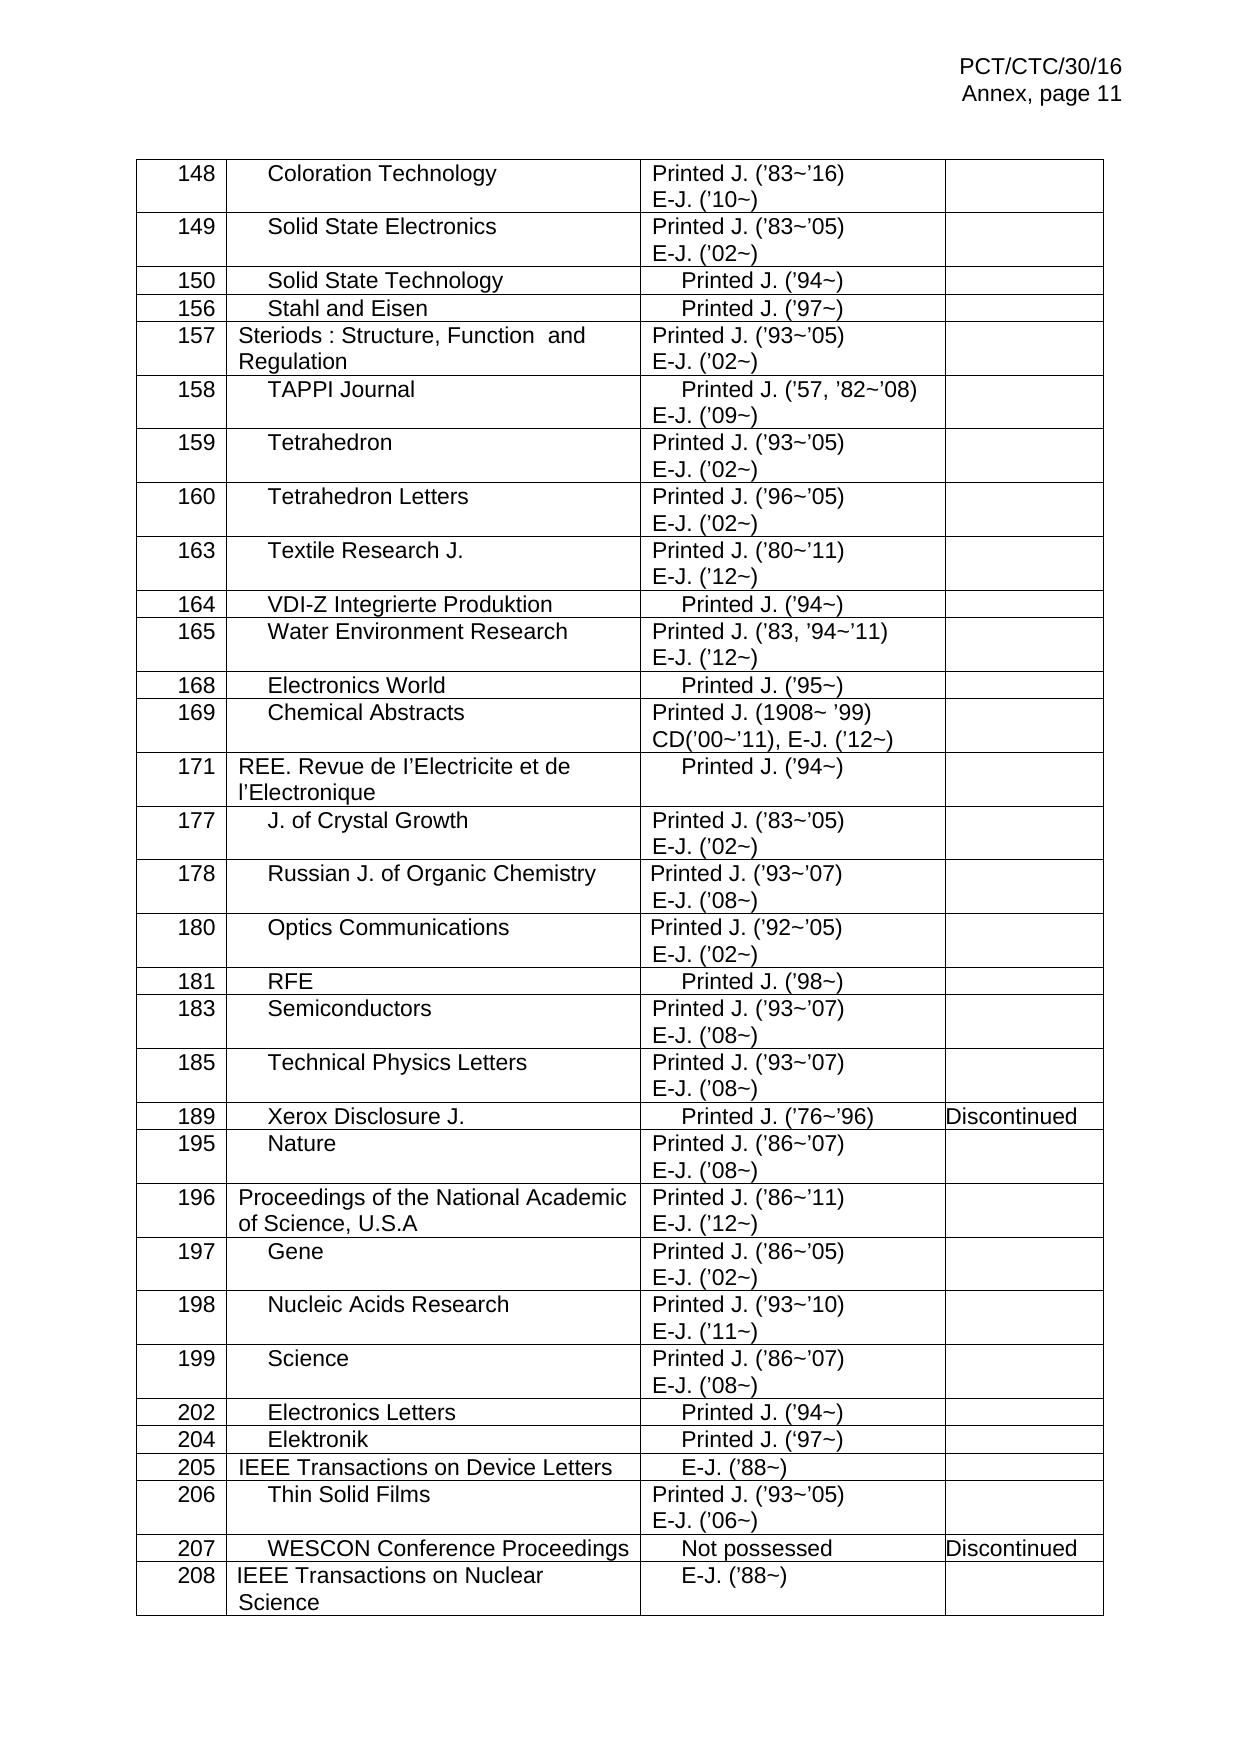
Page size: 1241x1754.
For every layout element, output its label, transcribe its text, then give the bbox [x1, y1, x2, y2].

table_cell Printed J. (’83~’16) E-J. (’10~) [641, 160, 945, 212]
table_cell [946, 672, 1103, 698]
table_cell Russian J. of Organic Chemistry [227, 860, 640, 913]
table_cell Solid State Electronics [227, 213, 640, 266]
table_cell 177 [137, 807, 226, 859]
table_cell Printed J. (’94~) [641, 753, 945, 806]
table_cell Printed J. (’76~’96) [641, 1103, 945, 1129]
table_cell 198 [137, 1291, 226, 1344]
table_cell Printed J. (’98~) [641, 968, 945, 994]
table_cell Printed J. (’97~) [641, 295, 945, 321]
table_cell Printed J. (’83, ’94~’11) E-J. (’12~) [641, 618, 945, 671]
table_cell [946, 267, 1103, 293]
table_cell [946, 1345, 1103, 1398]
table_cell Electronics World [227, 672, 640, 698]
table_cell Printed J. (’93~’07) E-J. (’08~) [641, 1049, 945, 1102]
table_cell J. of Crystal Growth [227, 807, 640, 859]
table_cell Printed J. (’83~’05) E-J. (’02~) [641, 807, 945, 859]
table_cell Textile Research J. [227, 537, 640, 589]
table_cell Not possessed [641, 1535, 945, 1561]
table_cell 149 [137, 213, 226, 266]
table_cell Tetrahedron Letters [227, 483, 640, 536]
table_cell Nucleic Acids Research [227, 1291, 640, 1344]
table_cell E-J. (’88~) [641, 1562, 945, 1615]
table_cell Printed J. (’83~’05) E-J. (’02~) [641, 213, 945, 266]
table_cell 199 [137, 1345, 226, 1398]
table_cell [946, 1130, 1103, 1183]
table_cell 163 [137, 537, 226, 589]
table_cell 196 [137, 1184, 226, 1237]
table_cell Printed J. (’93~’05) E-J. (’02~) [641, 429, 945, 482]
table_cell Tetrahedron [227, 429, 640, 482]
table_cell 204 [137, 1426, 226, 1453]
table_cell [946, 618, 1103, 671]
table_cell IEEE Transactions on Nuclear Science [227, 1562, 640, 1615]
table_cell 165 [137, 618, 226, 671]
table_cell Technical Physics Letters [227, 1049, 640, 1102]
table_cell 185 [137, 1049, 226, 1102]
table_cell Printed J. (1908~ ’99) CD(’00~’11), E-J. (’12~) [641, 699, 945, 752]
table_cell Semiconductors [227, 995, 640, 1048]
table_cell 206 [137, 1481, 226, 1534]
table_cell [946, 1562, 1103, 1615]
table_cell [946, 160, 1103, 212]
table_cell TAPPI Journal [227, 376, 640, 428]
table_cell [946, 1238, 1103, 1290]
table_cell Stahl and Eisen [227, 295, 640, 321]
table_cell [946, 1481, 1103, 1534]
table_cell 148 [137, 160, 226, 212]
table_cell [946, 483, 1103, 536]
table_cell 197 [137, 1238, 226, 1290]
table_cell Discontinued [946, 1103, 1103, 1129]
table_cell VDI-Z Integrierte Produktion [227, 591, 640, 617]
table_cell E-J. (’88~) [641, 1454, 945, 1480]
table_cell 205 [137, 1454, 226, 1480]
table_cell 159 [137, 429, 226, 482]
table_cell 171 [137, 753, 226, 806]
table_cell Solid State Technology [227, 267, 640, 293]
table_cell [946, 1399, 1103, 1425]
table_cell [946, 1291, 1103, 1344]
table_cell 207 [137, 1535, 226, 1561]
table_cell [946, 753, 1103, 806]
table_cell Printed J. (‘97~) [641, 1426, 945, 1453]
table_cell Electronics Letters [227, 1399, 640, 1425]
table_cell Thin Solid Films [227, 1481, 640, 1534]
table_cell [946, 1454, 1103, 1480]
table_cell WESCON Conference Proceedings [227, 1535, 640, 1561]
table_cell 158 [137, 376, 226, 428]
table_cell 202 [137, 1399, 226, 1425]
table_cell Printed J. (’93~’07) E-J. (’08~) [641, 995, 945, 1048]
table_cell [946, 1184, 1103, 1237]
table_cell 156 [137, 295, 226, 321]
table_cell Coloration Technology [227, 160, 640, 212]
table_cell Gene [227, 1238, 640, 1290]
table_cell Discontinued [946, 1535, 1103, 1561]
table_cell Science [227, 1345, 640, 1398]
table_cell [946, 699, 1103, 752]
table_cell 180 [137, 914, 226, 967]
table_cell 195 [137, 1130, 226, 1183]
table_cell Printed J. (’92~’05) E-J. (’02~) [641, 914, 945, 967]
table_cell Printed J. (’93~’05) E-J. (’06~) [641, 1481, 945, 1534]
table_cell Optics Communications [227, 914, 640, 967]
table_cell Printed J. (’93~’10) E-J. (’11~) [641, 1291, 945, 1344]
table_cell [946, 914, 1103, 967]
table_cell 164 [137, 591, 226, 617]
table_cell Printed J. (’93~’07) E-J. (’08~) [641, 860, 945, 913]
table_cell 168 [137, 672, 226, 698]
table_cell Printed J. (’86~’07) E-J. (’08~) [641, 1345, 945, 1398]
table_cell [946, 295, 1103, 321]
table_cell Printed J. (’80~’11) E-J. (’12~) [641, 537, 945, 589]
table_cell Printed J. (’57, ’82~’08) E-J. (’09~) [641, 376, 945, 428]
table_cell [946, 968, 1103, 994]
table_cell Printed J. (’86~’05) E-J. (’02~) [641, 1238, 945, 1290]
table_cell 157 [137, 322, 226, 374]
table_cell 183 [137, 995, 226, 1048]
table_cell IEEE Transactions on Device Letters [227, 1454, 640, 1480]
table_cell Proceedings of the National Academic of Science, U.S.A [227, 1184, 640, 1237]
table_cell [946, 807, 1103, 859]
table_cell [946, 995, 1103, 1048]
table_cell Printed J. (’94~) [641, 1399, 945, 1425]
table_cell [946, 1049, 1103, 1102]
table_cell Elektronik [227, 1426, 640, 1453]
table_cell [946, 1426, 1103, 1453]
table_cell 160 [137, 483, 226, 536]
table_cell [946, 213, 1103, 266]
table_cell [946, 376, 1103, 428]
table_cell Xerox Disclosure J. [227, 1103, 640, 1129]
table_cell Printed J. (’95~) [641, 672, 945, 698]
table_cell Printed J. (’94~) [641, 591, 945, 617]
table_cell Water Environment Research [227, 618, 640, 671]
table_cell Printed J. (’93~’05) E-J. (’02~) [641, 322, 945, 374]
table_cell Printed J. (’96~’05) E-J. (’02~) [641, 483, 945, 536]
table_cell Printed J. (’86~’07) E-J. (’08~) [641, 1130, 945, 1183]
table_cell 169 [137, 699, 226, 752]
table_cell [946, 537, 1103, 589]
table_cell Chemical Abstracts [227, 699, 640, 752]
table_cell 189 [137, 1103, 226, 1129]
table_cell Steriods : Structure, Function and Regulation [227, 322, 640, 374]
table_cell [946, 322, 1103, 374]
table_cell Nature [227, 1130, 640, 1183]
table_cell Printed J. (’94~) [641, 267, 945, 293]
table_cell [946, 429, 1103, 482]
table_cell RFE [227, 968, 640, 994]
table_cell Printed J. (’86~’11) E-J. (’12~) [641, 1184, 945, 1237]
table_cell 178 [137, 860, 226, 913]
table_cell [946, 860, 1103, 913]
table_cell 208 [137, 1562, 226, 1615]
table_cell 181 [137, 968, 226, 994]
table_cell REE. Revue de I’Electricite et de l’Electronique [227, 753, 640, 806]
table_cell 150 [137, 267, 226, 293]
table_cell [946, 591, 1103, 617]
